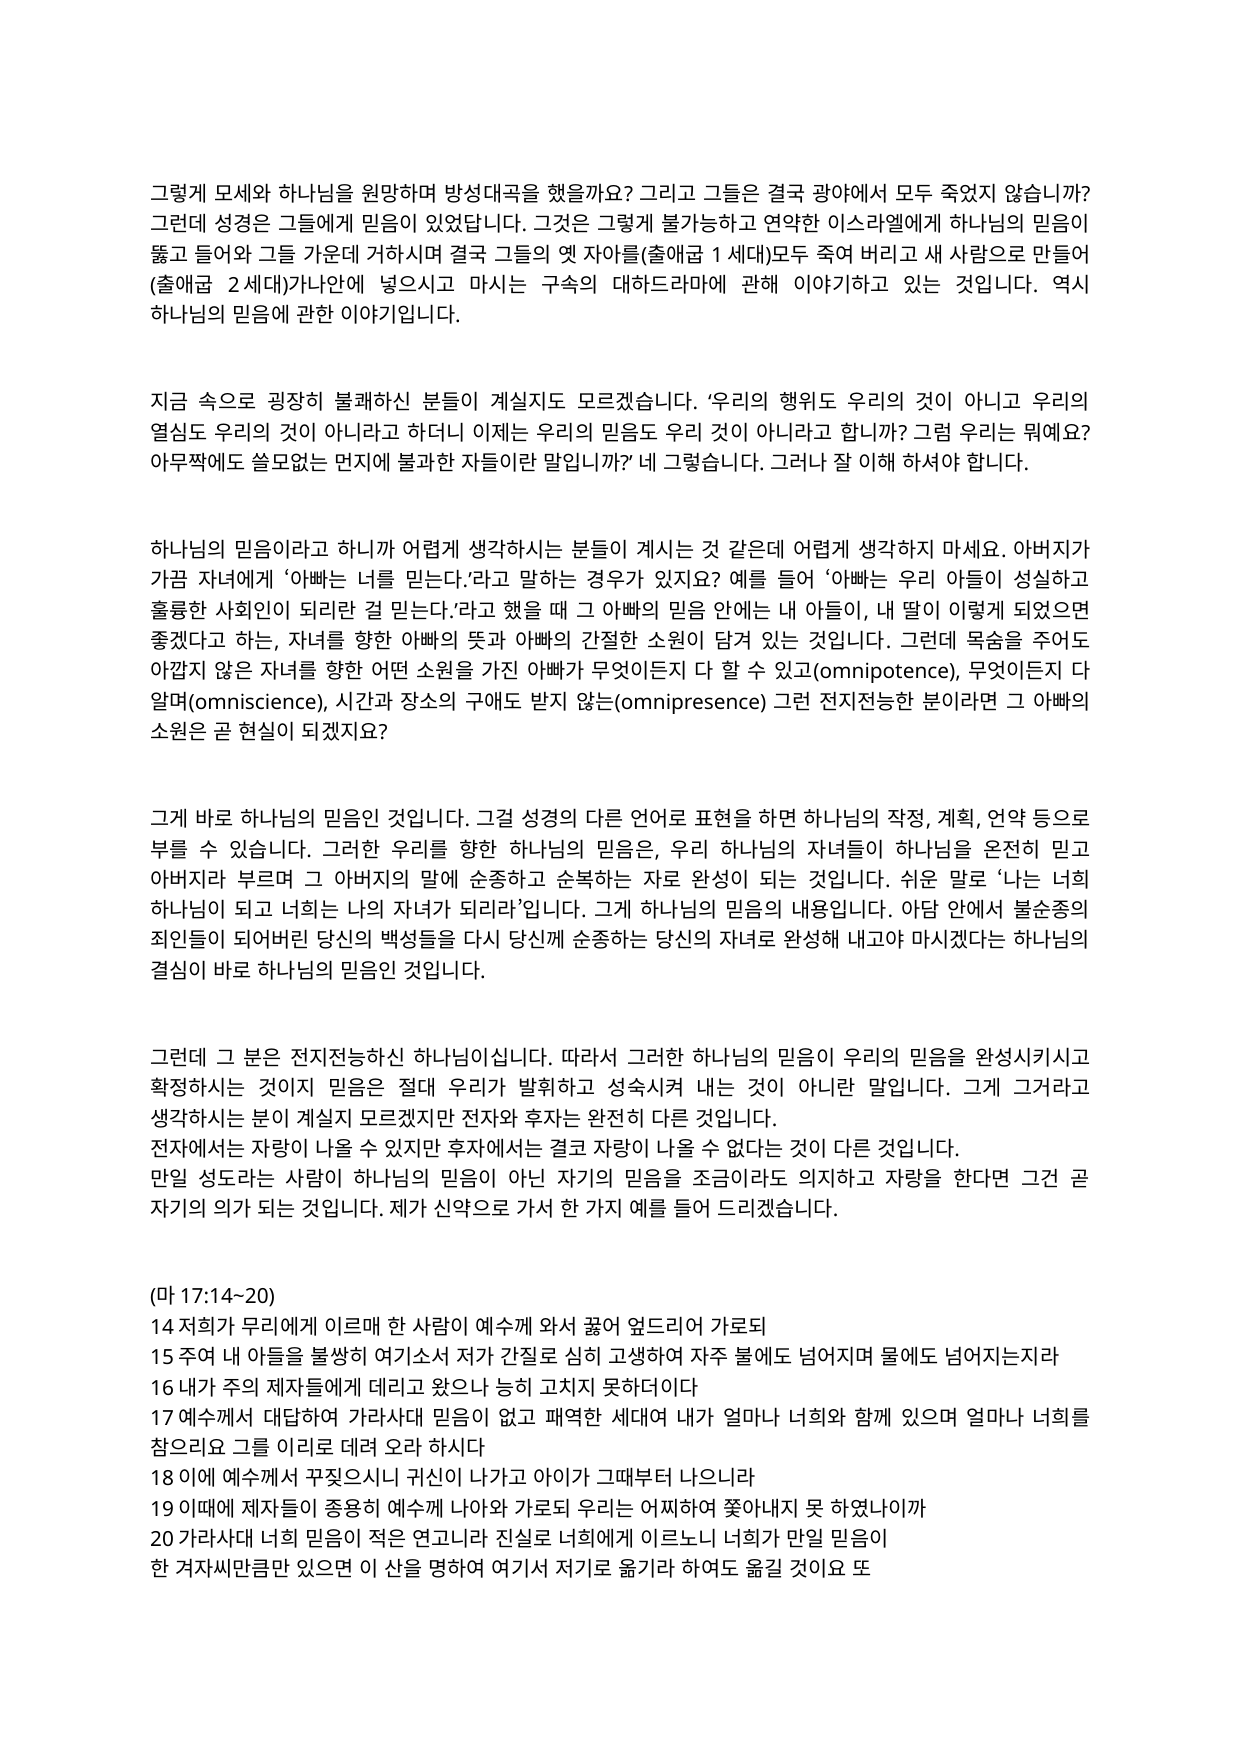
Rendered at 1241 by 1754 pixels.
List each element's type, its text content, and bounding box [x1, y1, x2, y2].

text 15주여 내 아들을 불쌍히 여기소서 저가 간질로 심히 고생하여 자주 불에도 넘어지며 물에도 넘어지는지라 [150, 1340, 1090, 1371]
text 지금 속으로 굉장히 불쾌하신 분들이 계실지도 모르겠습니다. ‘우리의 행위도 우리의 것이 아니고 우리의 열심도 우리의 것이 아니라고 하더니 이제는 우리의 믿음도 우리 것이 아니라고 합니까? 그럼 우리는 뭐예요? 아무짝에도 쓸모없는 먼지에 불과한 자들이란 말입니까?’ 네 그렇습니다. 그러나 잘 이해 하셔야 합니다. [150, 386, 1090, 477]
text (마17:14~20) [150, 1280, 1090, 1310]
text 18이에 예수께서 꾸짖으시니 귀신이 나가고 아이가 그때부터 나으니라 [150, 1462, 1090, 1492]
text 그런데 그 분은 전지전능하신 하나님이십니다. 따라서 그러한 하나님의 믿음이 우리의 믿음을 완성시키시고 확정하시는 것이지 믿음은 절대 우리가 발휘하고 성숙시켜 내는 것이 아니란 말입니다. 그게 그거라고 생각하시는 분이 계실지 모르겠지만 전자와 후자는 완전히 다른 것입니다. [150, 1041, 1090, 1132]
text 20가라사대 너희 믿음이 적은 연고니라 진실로 너희에게 이르노니 너희가 만일 믿음이 [150, 1522, 1090, 1552]
text 전자에서는 자랑이 나올 수 있지만 후자에서는 결코 자랑이 나올 수 없다는 것이 다른 것입니다. [150, 1132, 1090, 1162]
text 만일 성도라는 사람이 하나님의 믿음이 아닌 자기의 믿음을 조금이라도 의지하고 자랑을 한다면 그건 곧 자기의 의가 되는 것입니다. 제가 신약으로 가서 한 가지 예를 들어 드리겠습니다. [150, 1162, 1090, 1223]
text 19이때에 제자들이 종용히 예수께 나아와 가로되 우리는 어찌하여 쫓아내지 못 하였나이까 [150, 1492, 1090, 1522]
text 14저희가 무리에게 이르매 한 사람이 예수께 와서 꿇어 엎드리어 가로되 [150, 1310, 1090, 1340]
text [150, 177, 1090, 329]
text 그게 바로 하나님의 믿음인 것입니다. 그걸 성경의 다른 언어로 표현을 하면 하나님의 작정, 계획, 언약 등으로 부를 수 있습니다. 그러한 우리를 향한 하나님의 믿음은, 우리 하나님의 자녀들이 하나님을 온전히 믿고 아버지라 부르며 그 아버지의 말에 순종하고 순복하는 자로 완성이 되는 것입니다. 쉬운 말로 ‘나는 너희 하나님이 되고 너희는 나의 자녀가 되리라’입니다. 그게 하나님의 믿음의 내용입니다. 아담 안에서 불순종의 죄인들이 되어버린 당신의 백성들을 다시 당신께 순종하는 당신의 자녀로 완성해 내고야 마시겠다는 하나님의 결심이 바로 하나님의 믿음인 것입니다. [150, 802, 1090, 984]
text 하나님의 믿음이라고 하니까 어렵게 생각하시는 분들이 계시는 것 같은데 어렵게 생각하지 마세요. 아버지가 가끔 자녀에게 ‘아빠는 너를 믿는다.’라고 말하는 경우가 있지요? 예를 들어 ‘아빠는 우리 아들이 성실하고 훌륭한 사회인이 되리란 걸 믿는다.’라고 했을 때 그 아빠의 믿음 안에는 내 아들이, 내 딸이 이렇게 되었으면 좋겠다고 하는, 자녀를 향한 아빠의 뜻과 아빠의 간절한 소원이 담겨 있는 것입니다. 그런데 목숨을 주어도 아깝지 않은 자녀를 향한 어떤 소원을 가진 아빠가 무엇이든지 다 할 수 있고(omnipotence), 무엇이든지 다 알며(omniscience), 시간과 장소의 구애도 받지 않는(omnipresence) 그런 전지전능한 분이라면 그 아빠의 소원은 곧 현실이 되겠지요? [150, 533, 1090, 746]
text 17예수께서 대답하여 가라사대 믿음이 없고 패역한 세대여 내가 얼마나 너희와 함께 있으며 얼마나 너희를 참으리요 그를 이리로 데려 오라 하시다 [150, 1401, 1090, 1462]
text 16내가 주의 제자들에게 데리고 왔으나 능히 고치지 못하더이다 [150, 1371, 1090, 1401]
text 한 겨자씨만큼만 있으면 이 산을 명하여 여기서 저기로 옮기라 하여도 옮길 것이요 또 [150, 1552, 1090, 1583]
